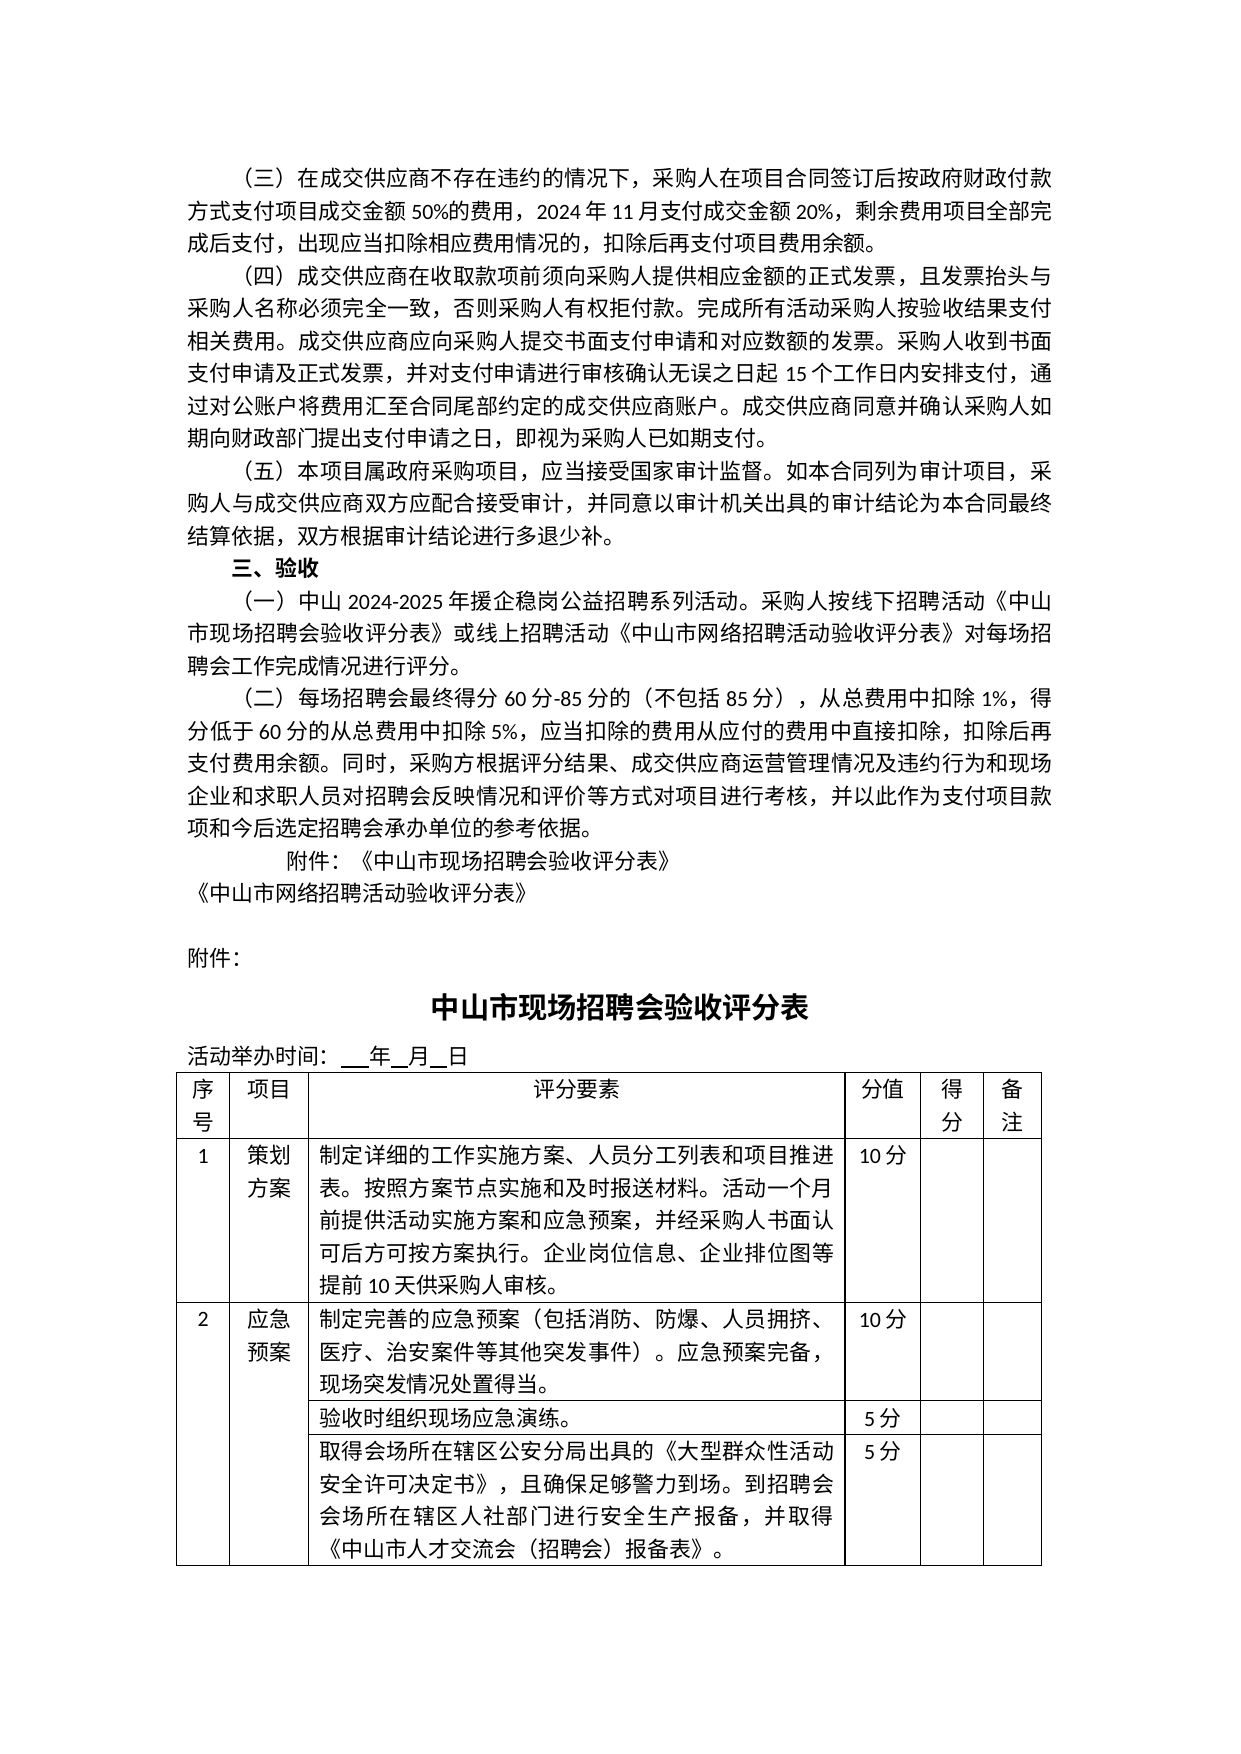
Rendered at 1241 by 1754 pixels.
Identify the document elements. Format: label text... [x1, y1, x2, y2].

text （一）中山2024-2025年援企稳岗公益招聘系列活动。采购人按线下招聘活动《中山市现场招聘会验收评分表》或线上招聘活动《中山市网络招聘活动验收评分表》对每场招聘会工作完成情况进行评分。 [187, 584, 1053, 682]
text 附件：《中山市现场招聘会验收评分表》 [286, 844, 1053, 877]
text 附件： [187, 942, 1053, 974]
table_header 评分要素 [309, 1073, 844, 1138]
table_cell 5分 [846, 1401, 920, 1434]
table_header 得分 [921, 1073, 983, 1138]
text （四）成交供应商在收取款项前须向采购人提供相应金额的正式发票，且发票抬头与采购人名称必须完全一致，否则采购人有权拒付款。完成所有活动采购人按验收结果支付相关费用。成交供应商应向采购人提交书面支付申请和对应数额的发票。采购人收到书面支付申请及正式发票，并对支付申请进行审核确认无误之日起15个工作日内安排支付，通过对公账户将费用汇至合同尾部约定的成交供应商账户。成交供应商同意并确认采购人如期向财政部门提出支付申请之日，即视为采购人已如期支付。 [187, 259, 1053, 454]
table_header 备注 [984, 1073, 1041, 1138]
table_cell [921, 1401, 983, 1434]
table_header 分值 [846, 1073, 920, 1138]
table_header 序号 [177, 1073, 229, 1138]
table_cell 制定详细的工作实施方案、人员分工列表和项目推进表。按照方案节点实施和及时报送材料。活动一个月前提供活动实施方案和应急预案，并经采购人书面认可后方可按方案执行。企业岗位信息、企业排位图等提前10天供采购人审核。 [309, 1139, 844, 1302]
table_cell [921, 1139, 983, 1302]
table_cell [984, 1303, 1041, 1400]
table_cell 取得会场所在辖区公安分局出具的《大型群众性活动安全许可决定书》，且确保足够警力到场。到招聘会会场所在辖区人社部门进行安全生产报备，并取得《中山市人才交流会（招聘会）报备表》。 [309, 1435, 844, 1565]
table_cell [921, 1435, 983, 1565]
table_cell 10分 [846, 1139, 920, 1302]
table_cell [984, 1139, 1041, 1302]
table_cell 制定完善的应急预案（包括消防、防爆、人员拥挤、医疗、治安案件等其他突发事件）。应急预案完备，现场突发情况处置得当。 [309, 1303, 844, 1400]
text （二）每场招聘会最终得分60分-85分的（不包括85分），从总费用中扣除1%，得分低于60分的从总费用中扣除5%，应当扣除的费用从应付的费用中直接扣除，扣除后再支付费用余额。同时，采购方根据评分结果、成交供应商运营管理情况及违约行为和现场企业和求职人员对招聘会反映情况和评价等方式对项目进行考核，并以此作为支付项目款项和今后选定招聘会承办单位的参考依据。 [187, 682, 1053, 844]
text 三、验收 [187, 552, 1053, 584]
table_cell 应急预案 [230, 1303, 308, 1565]
table_cell 10分 [846, 1303, 920, 1400]
text 《中山市网络招聘活动验收评分表》 [187, 877, 1053, 909]
text （三）在成交供应商不存在违约的情况下，采购人在项目合同签订后按政府财政付款方式支付项目成交金额50%的费用，2024年11月支付成交金额20%，剩余费用项目全部完成后支付，出现应当扣除相应费用情况的，扣除后再支付项目费用余额。 [187, 162, 1053, 259]
table_cell 1 [177, 1139, 229, 1302]
text 活动举办时间： 年 月 日 [187, 1039, 1053, 1072]
table_cell 策划方案 [230, 1139, 308, 1302]
table_cell 5分 [846, 1435, 920, 1565]
table_header 项目 [230, 1073, 308, 1138]
table_cell [984, 1435, 1041, 1565]
table_cell [921, 1303, 983, 1400]
text 中山市现场招聘会验收评分表 [187, 974, 1053, 1039]
table_cell [984, 1401, 1041, 1434]
text （五）本项目属政府采购项目，应当接受国家审计监督。如本合同列为审计项目，采购人与成交供应商双方应配合接受审计，并同意以审计机关出具的审计结论为本合同最终结算依据，双方根据审计结论进行多退少补。 [187, 454, 1053, 552]
table_cell 2 [177, 1303, 229, 1565]
table_cell 验收时组织现场应急演练。 [309, 1401, 844, 1434]
